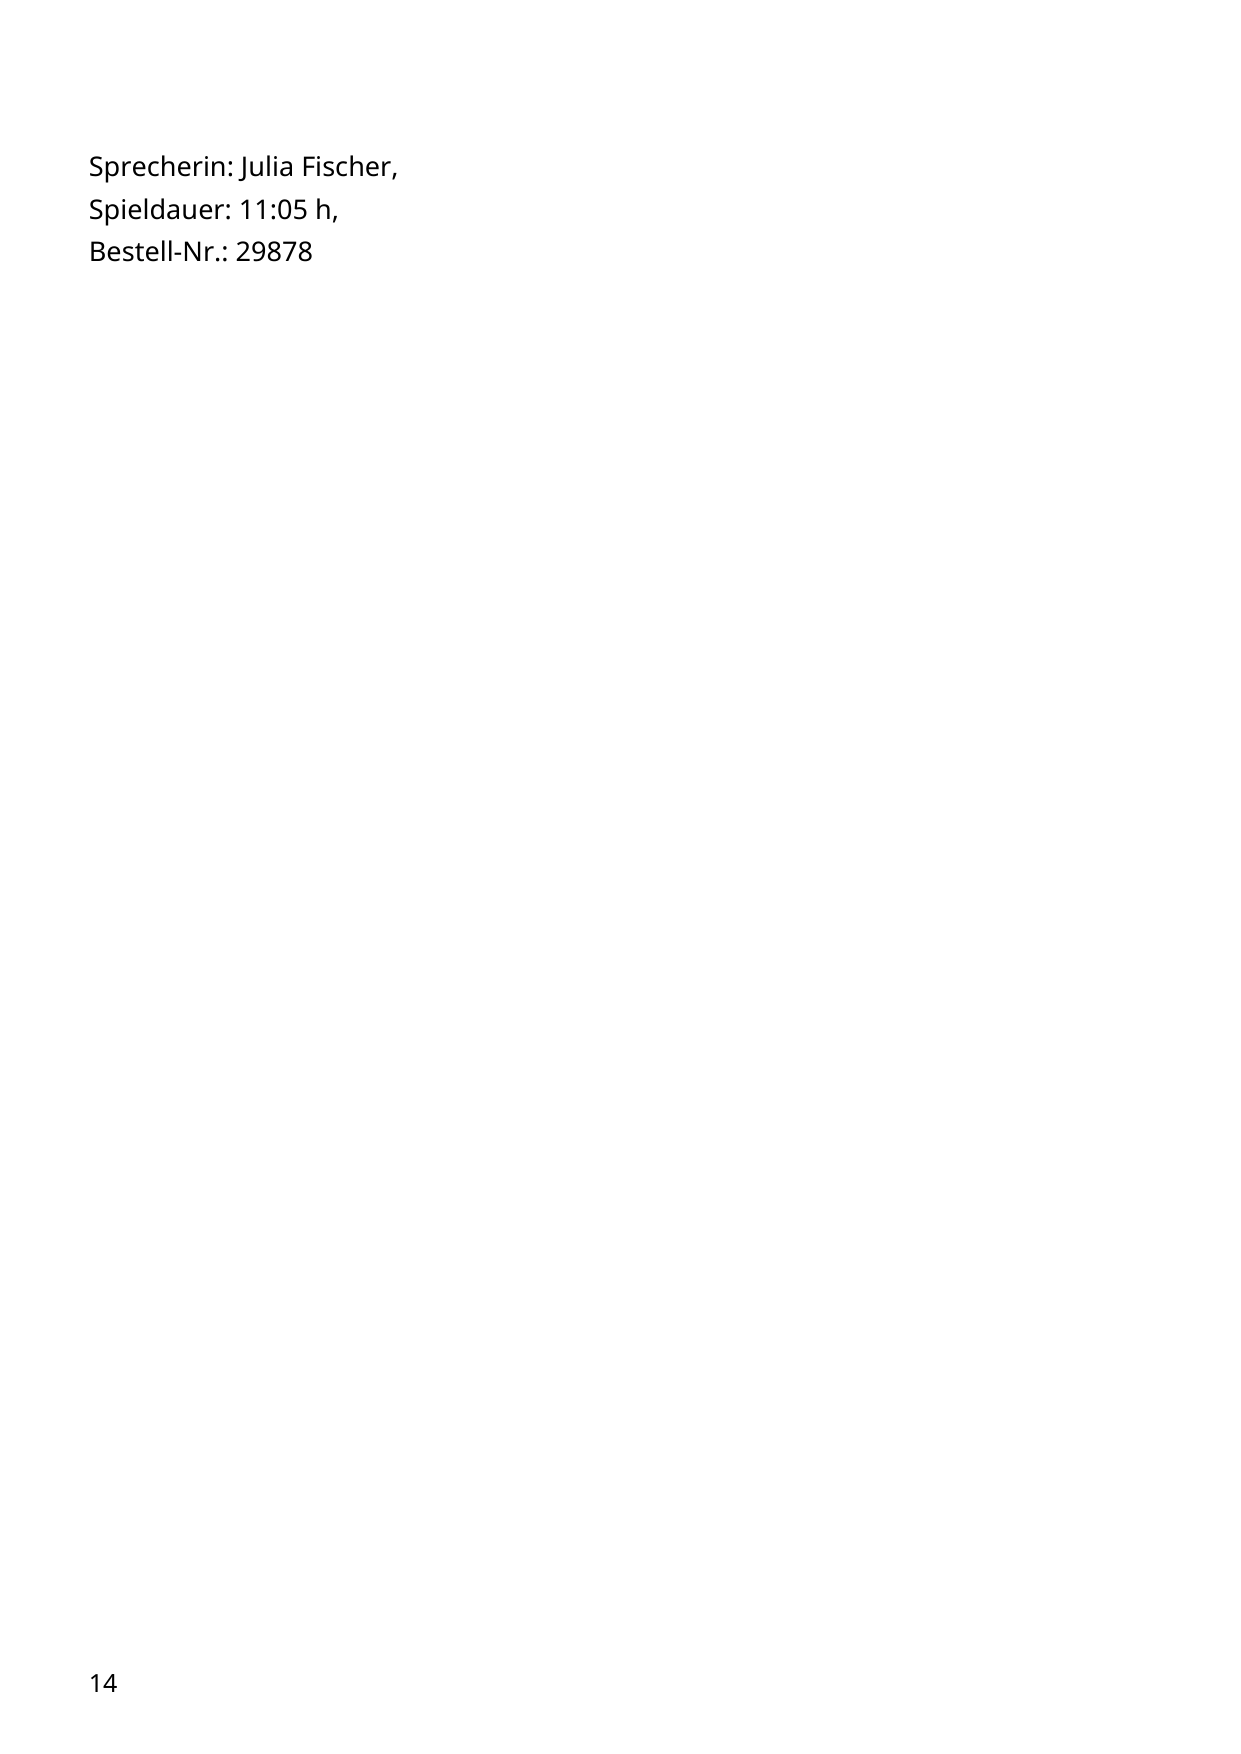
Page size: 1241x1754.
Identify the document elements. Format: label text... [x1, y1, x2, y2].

text Sprecherin: Julia Fischer, Spieldauer: 11:05 h, Bestell-Nr.: 29878 [89, 148, 1152, 269]
